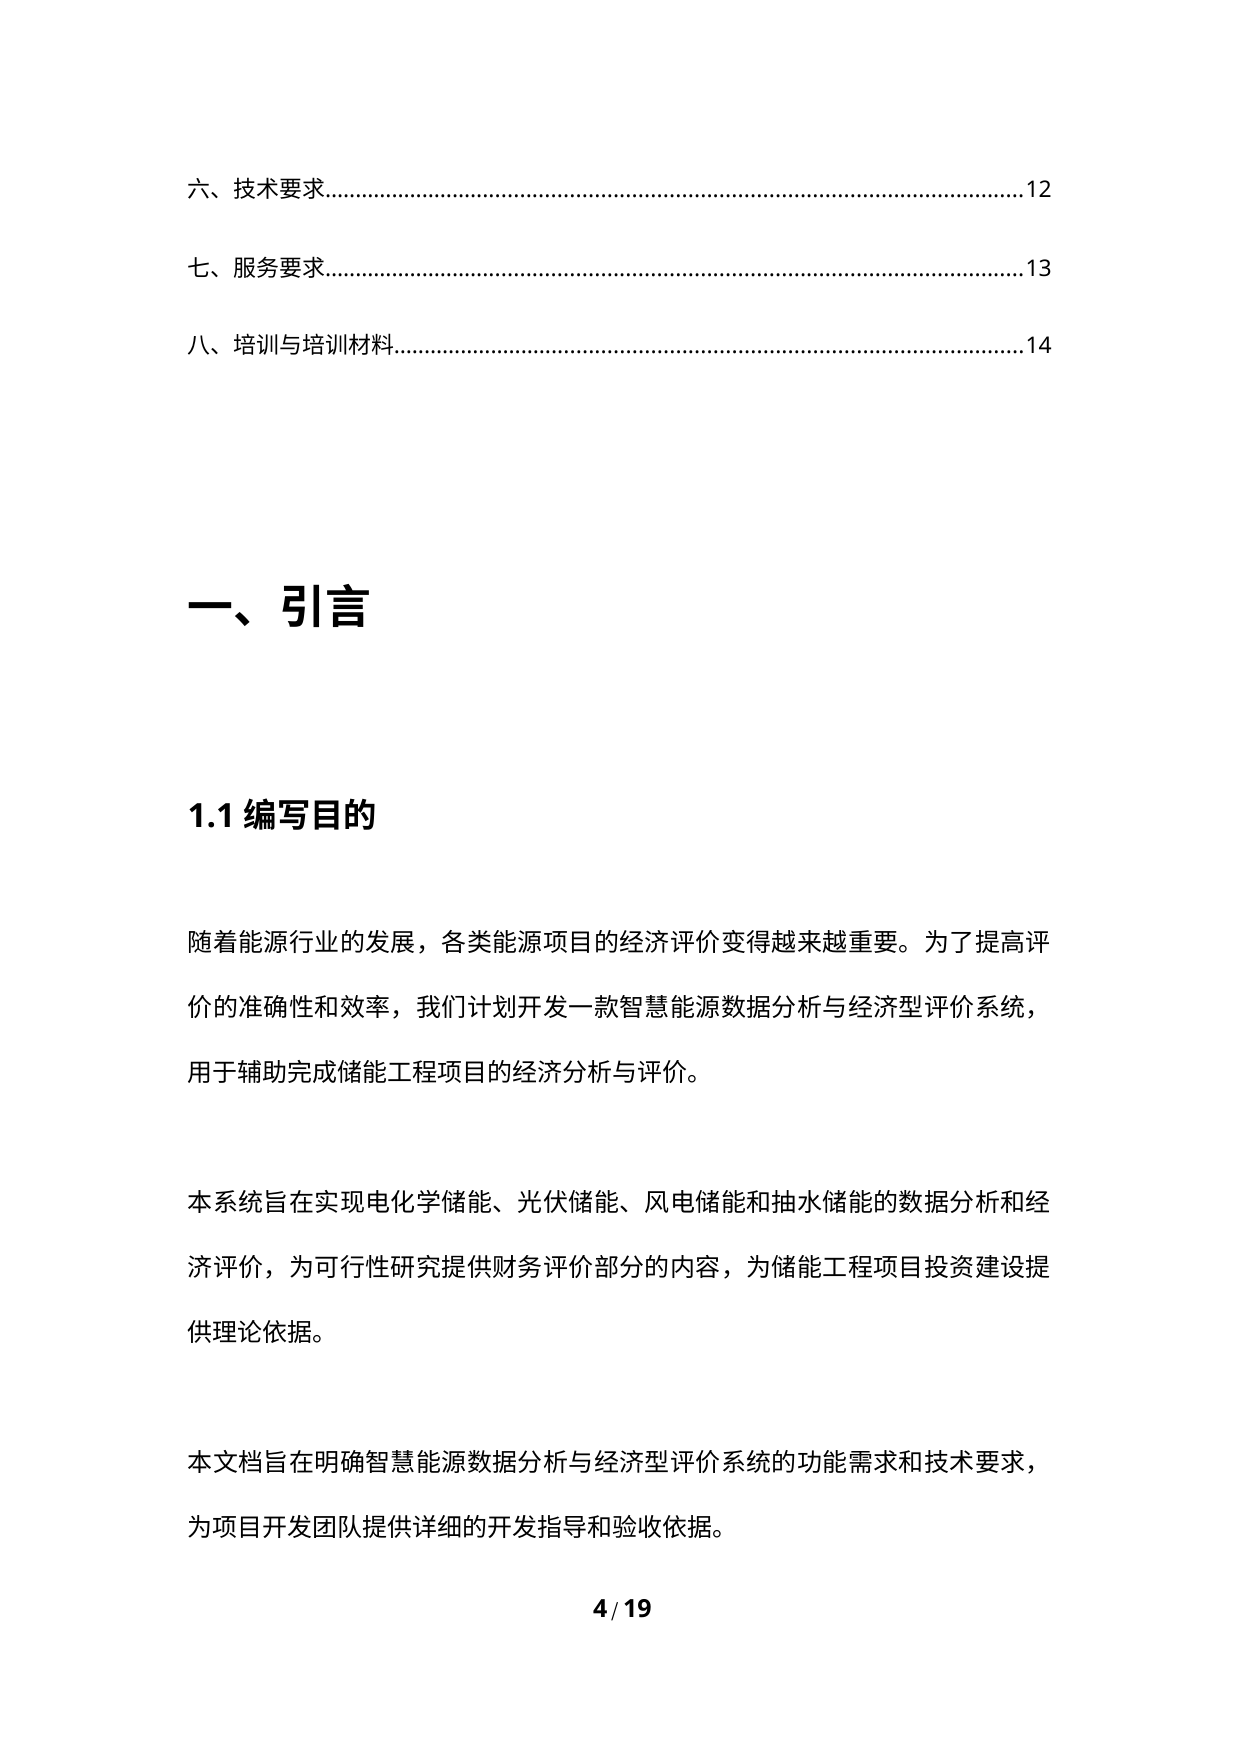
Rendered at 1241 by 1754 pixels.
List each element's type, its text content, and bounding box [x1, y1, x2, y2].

subtitle 一、引言 [187, 555, 1053, 652]
text 随着能源行业的发展，各类能源项目的经济评价变得越来越重要。为了提高评价的准确性和效率，我们计划开发一款智慧能源数据分析与经济型评价系统，用于辅助完成储能工程项目的经济分析与评价。 [187, 908, 1053, 1103]
text 本系统旨在实现电化学储能、光伏储能、风电储能和抽水储能的数据分析和经济评价，为可行性研究提供财务评价部分的内容，为储能工程项目投资建设提供理论依据。 [187, 1168, 1053, 1363]
subtitle 1.1 编写目的 [187, 780, 1053, 845]
text 本文档旨在明确智慧能源数据分析与经济型评价系统的功能需求和技术要求，为项目开发团队提供详细的开发指导和验收依据。 [187, 1428, 1053, 1558]
